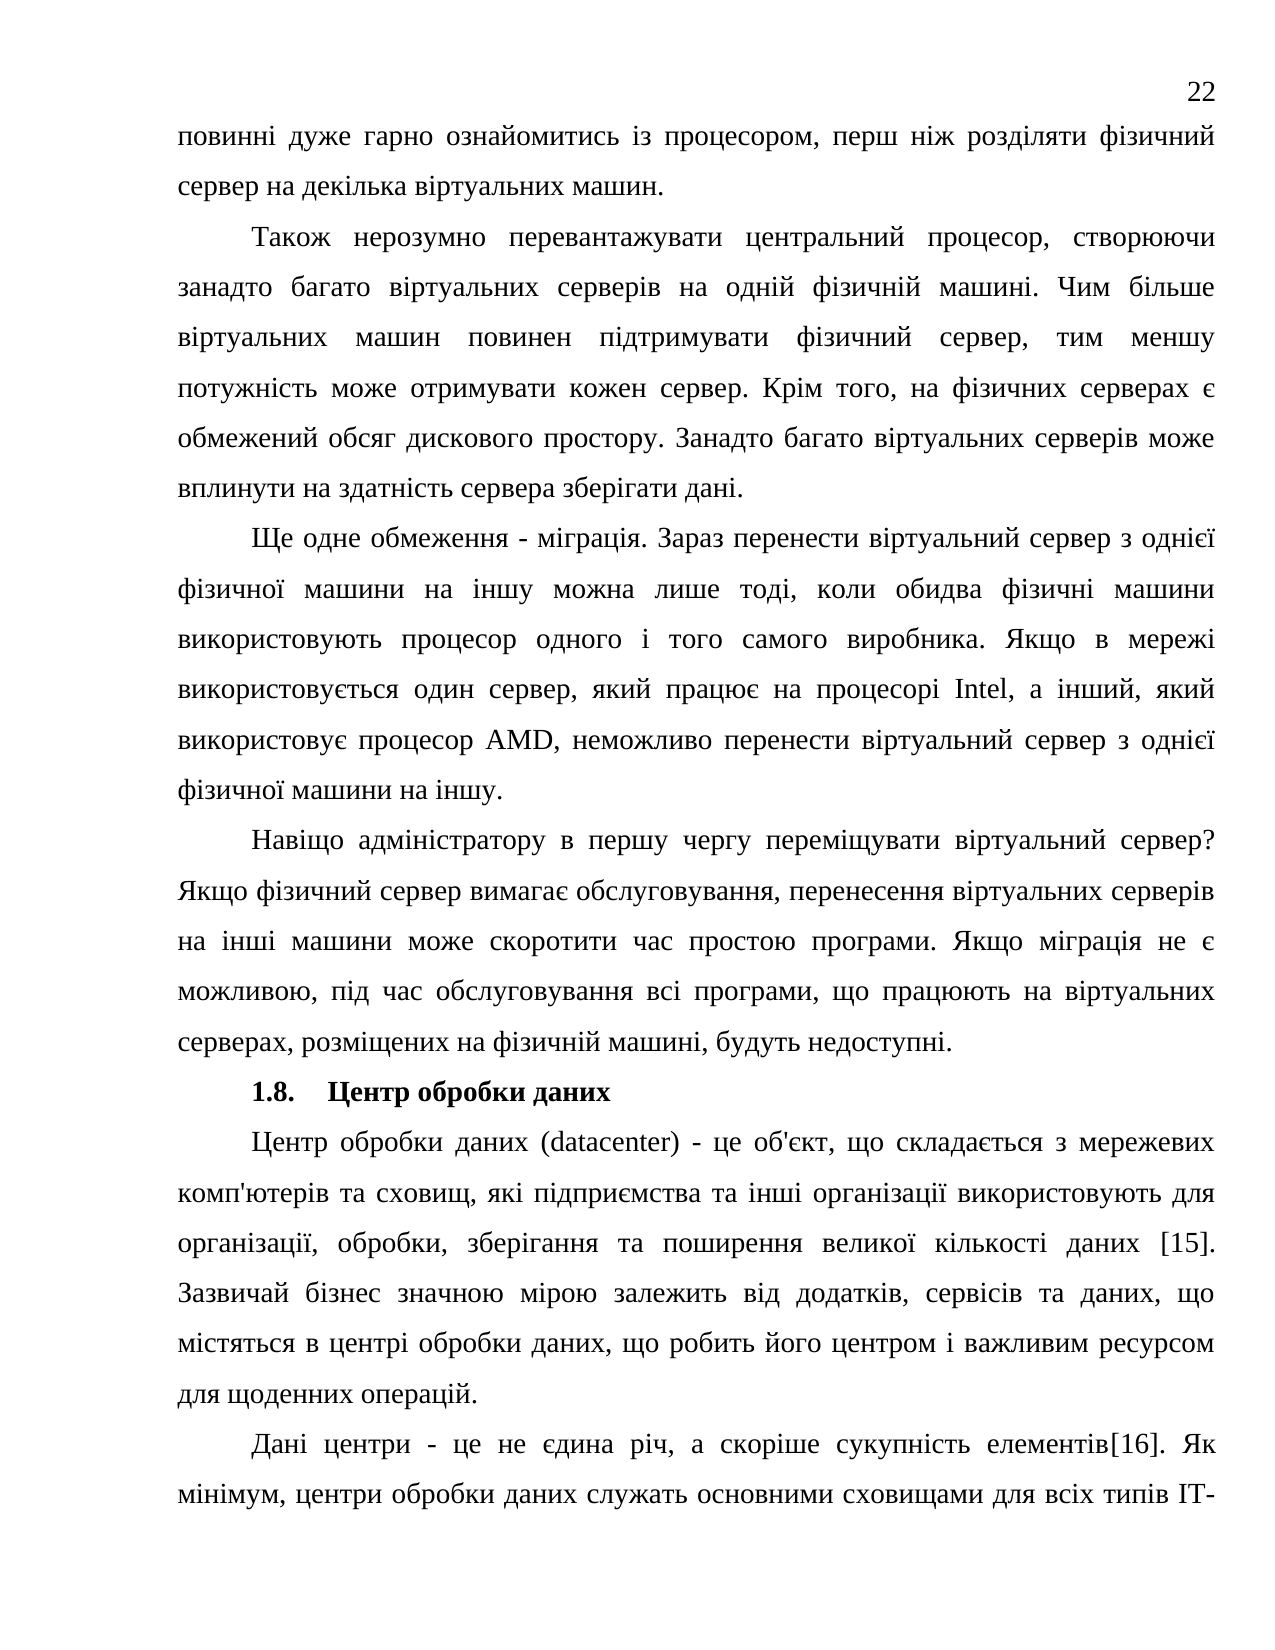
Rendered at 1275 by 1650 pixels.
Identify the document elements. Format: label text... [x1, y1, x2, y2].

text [177, 118, 1216, 202]
text Центр обробки даних (datacenter) - це об'єкт, що складається з мережевих комп'ютерів та сховищ, які підприємства та інші організації використовують для організації, обробки, зберігання та поширення великої кількості даних [15]. Зазвичай бізнес значною мірою залежить від додатків, сервісів та даних, що містяться в центрі обробки даних, що робить його центром і важливим ресурсом для щоденних операцій. [177, 1124, 1216, 1409]
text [177, 1426, 1216, 1510]
text Також нерозумно перевантажувати центральний процесор, створюючи занадто багато віртуальних серверів на одній фізичній машині. Чим більше віртуальних машин повинен підтримувати фізичний сервер, тим меншу потужність може отримувати кожен сервер. Крім того, на фізичних серверах є обмежений обсяг дискового простору. Занадто багато віртуальних серверів може вплинути на здатність сервера зберігати дані. [177, 219, 1216, 504]
list Центр обробки даних [251, 1074, 1216, 1108]
text Ще одне обмеження - міграція. Зараз перенести віртуальний сервер з однієї фізичної машини на іншу можна лише тоді, коли обидва фізичні машини використовують процесор одного і того самого виробника. Якщо в мережі використовується один сервер, який працює на процесорі Intel, а інший, який використовує процесор AMD, неможливо перенести віртуальний сервер з однієї фізичної машини на іншу. [177, 521, 1216, 806]
text Навіщо адміністратору в першу чергу переміщувати віртуальний сервер? Якщо фізичний сервер вимагає обслуговування, перенесення віртуальних серверів на інші машини може скоротити час простою програми. Якщо міграція не є можливою, під час обслуговування всі програми, що працюють на віртуальних серверах, розміщених на фізичній машині, будуть недоступні. [177, 822, 1216, 1057]
